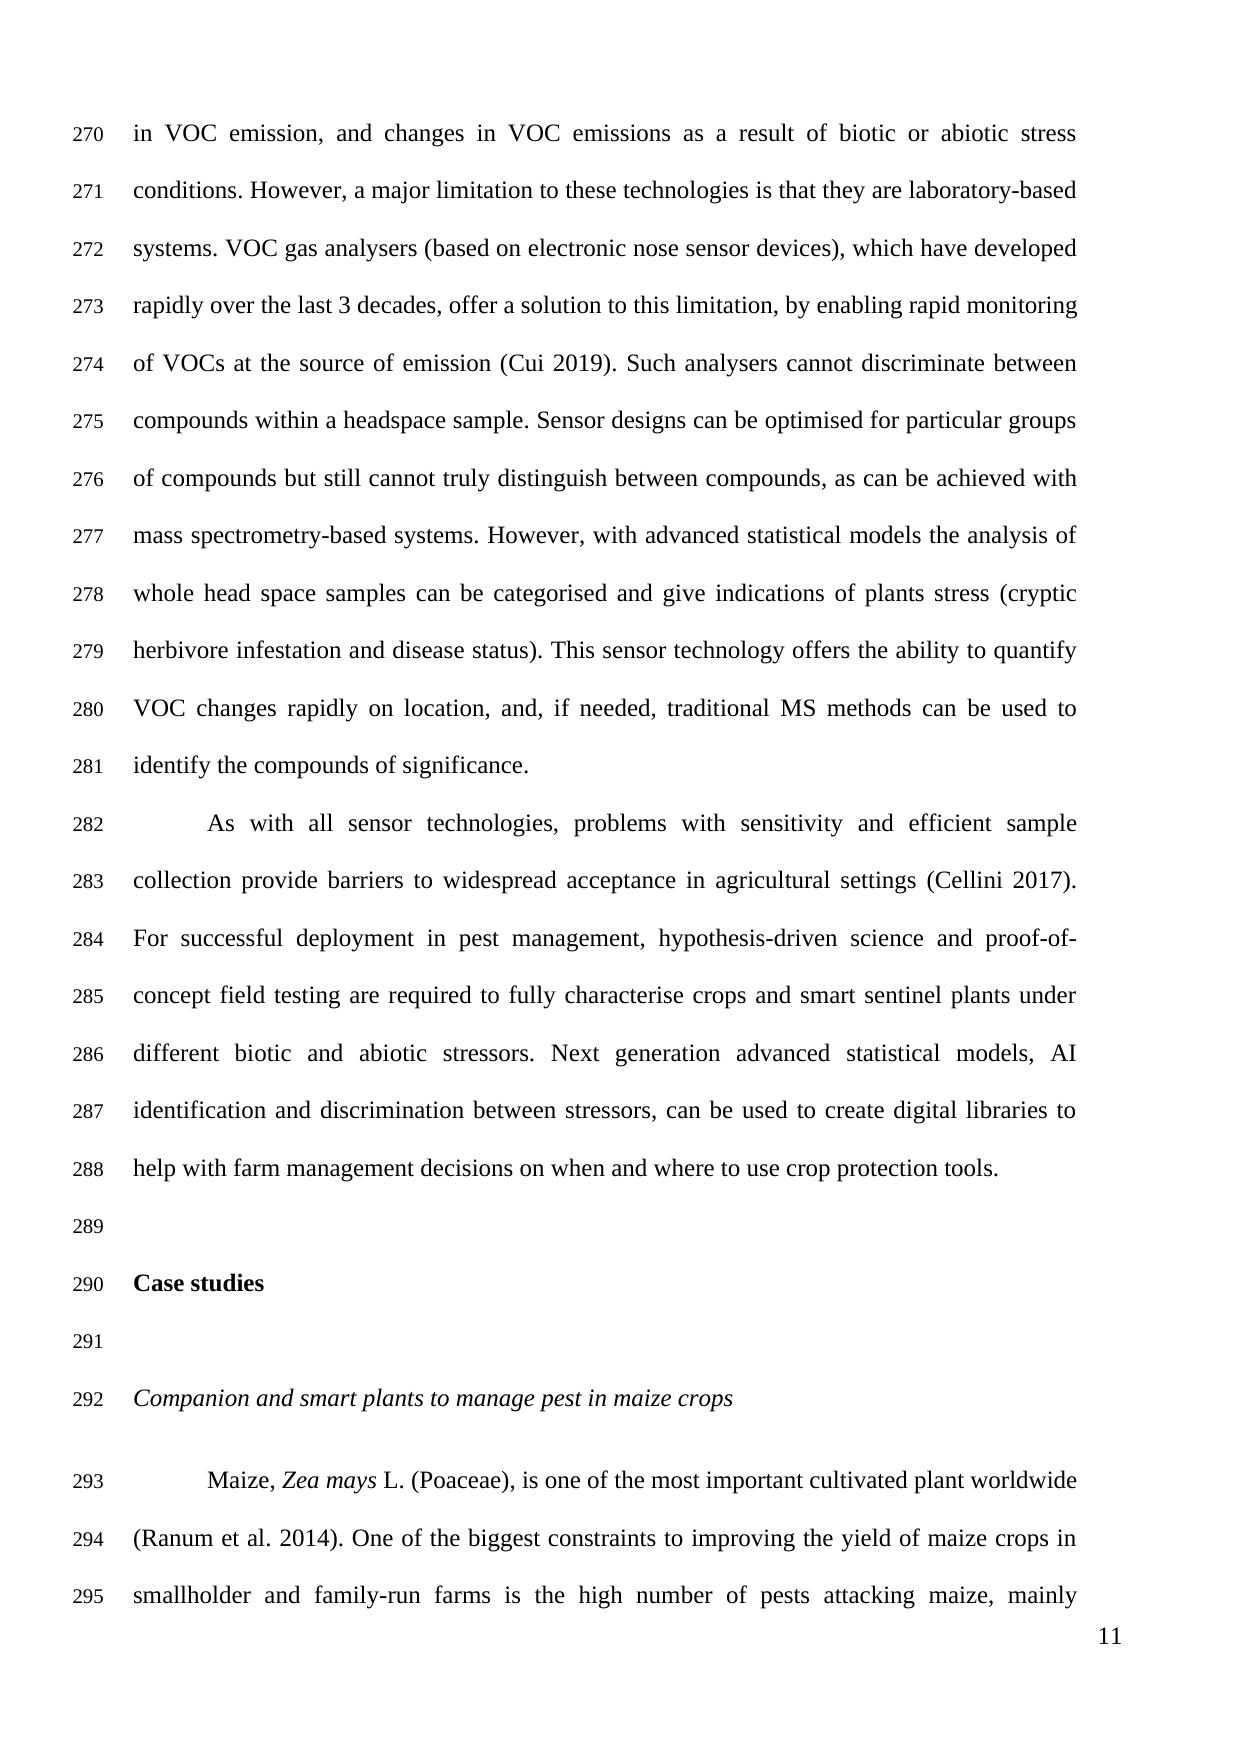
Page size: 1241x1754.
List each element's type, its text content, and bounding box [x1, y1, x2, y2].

text As with all sensor technologies, problems with sensitivity and efficient sample collection provide barriers to widespread acceptance in agricultural settings (Cellini 2017). For successful deployment in pest management, hypothesis-driven science and proof-of-concept field testing are required to fully characterise crops and smart sentinel plants under different biotic and abiotic stressors. Next generation advanced statistical models, AI identification and discrimination between stressors, can be used to create digital libraries to help with farm management decisions on when and where to use crop protection tools. [133, 808, 1078, 1182]
list Case studies [133, 1268, 1078, 1297]
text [133, 118, 1078, 779]
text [133, 1466, 1078, 1609]
list Companion and smart plants to manage pest in maize crops [133, 1383, 1078, 1412]
